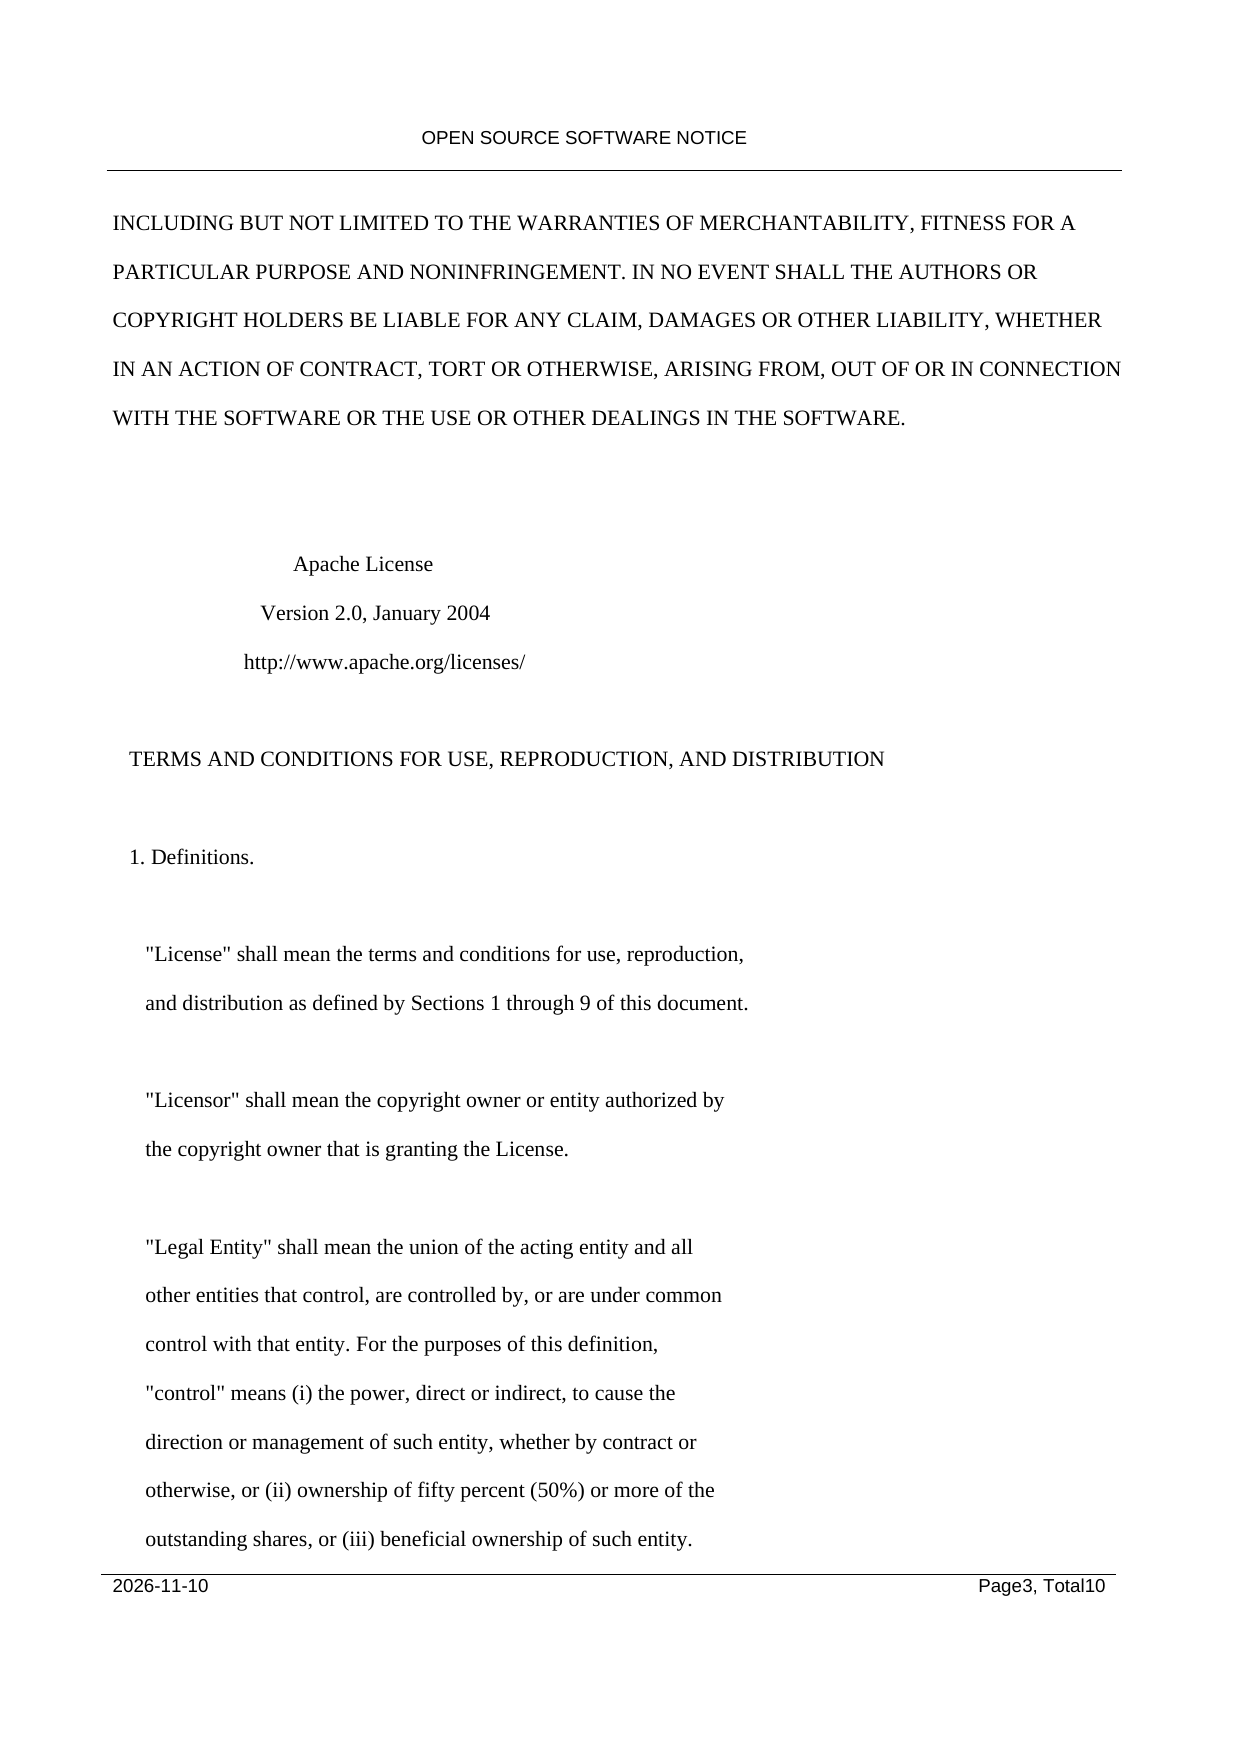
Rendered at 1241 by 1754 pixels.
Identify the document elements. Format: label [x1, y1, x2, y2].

text [112, 206, 1128, 1555]
